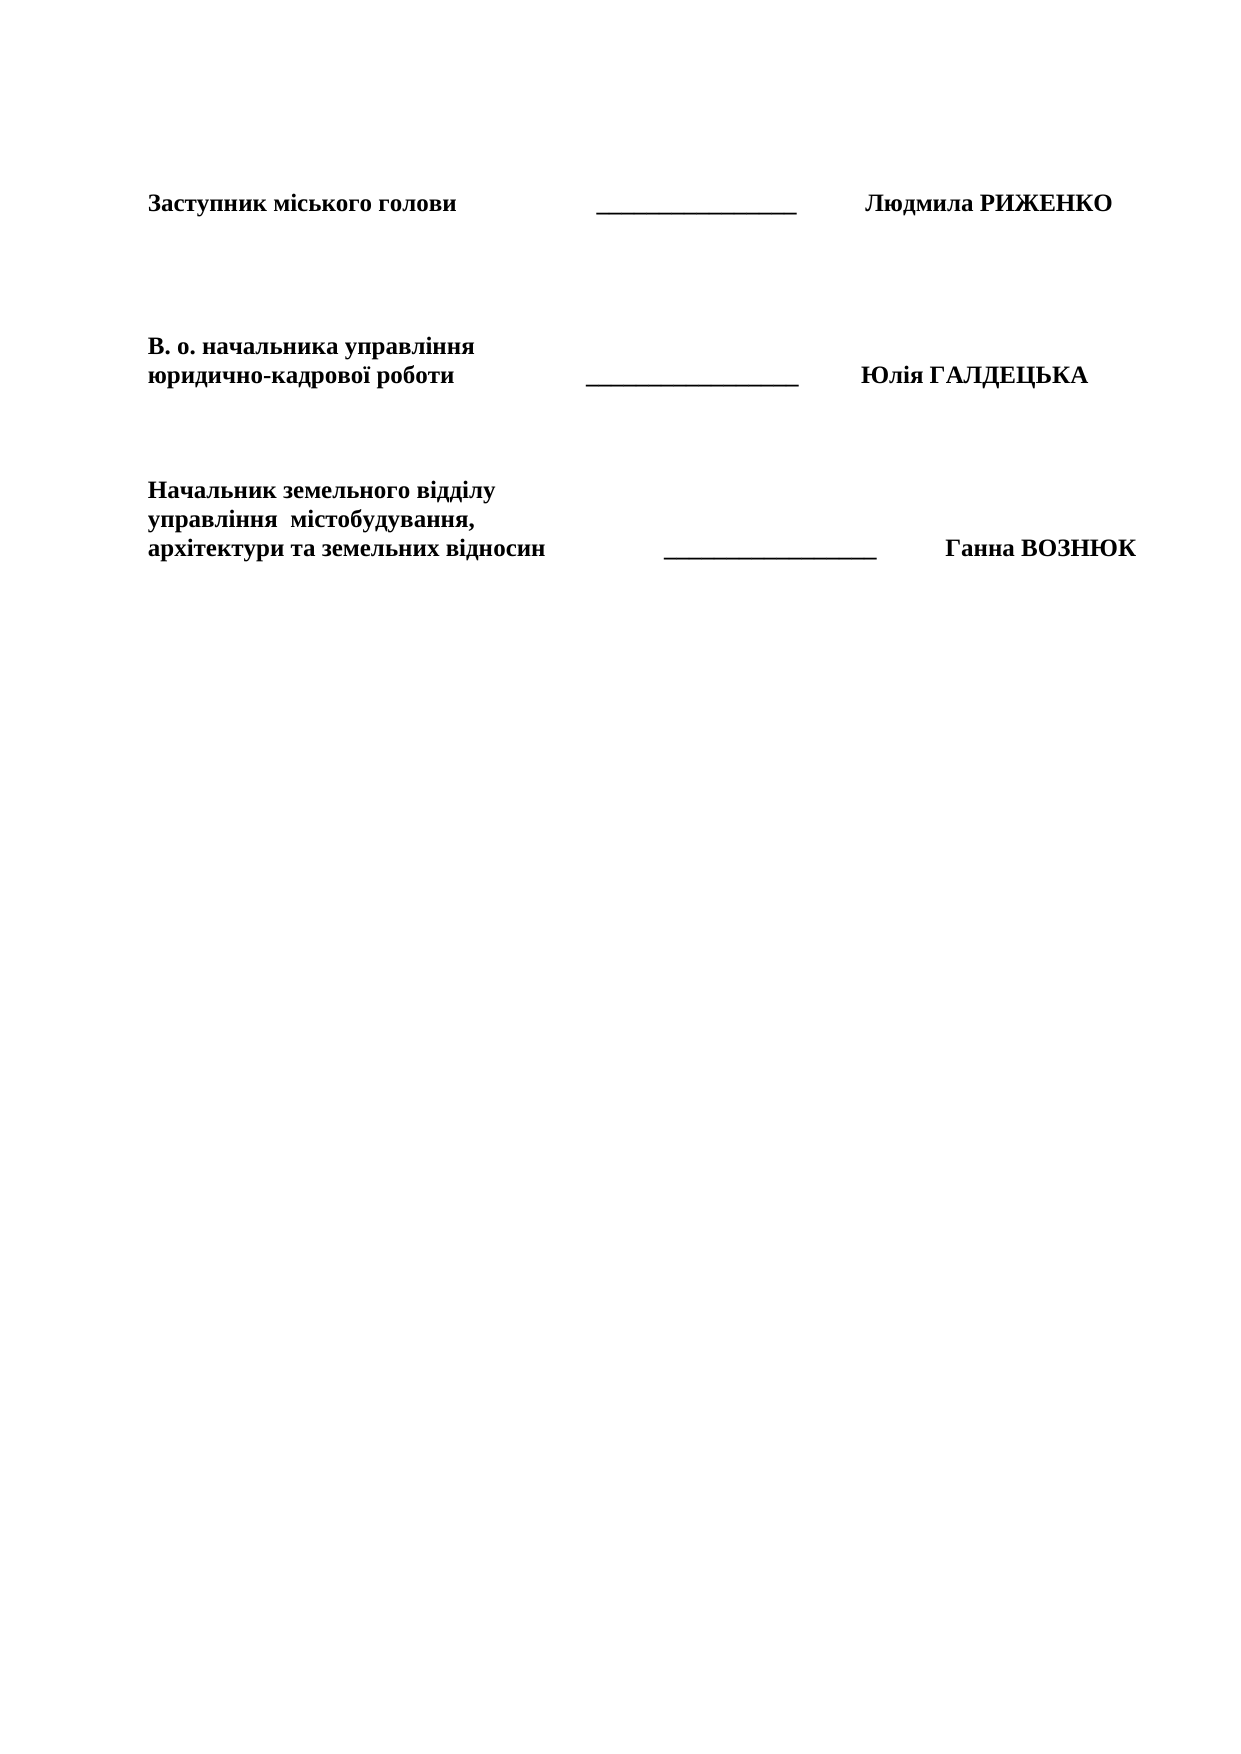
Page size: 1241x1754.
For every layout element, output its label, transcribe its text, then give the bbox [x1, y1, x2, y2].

text Заступник міського голови ________________ Людмила РИЖЕНКО [148, 188, 1152, 217]
text В. о. начальника управління [148, 302, 1152, 360]
text управління містобудування, [148, 504, 1152, 533]
text Начальник земельного відділу [148, 475, 1152, 504]
text юридично-кадрової роботи _________________ Юлія ГАЛДЕЦЬКА [148, 360, 1152, 389]
text архітектури та земельних відносин _________________ Ганна ВОЗНЮК [148, 533, 1152, 561]
